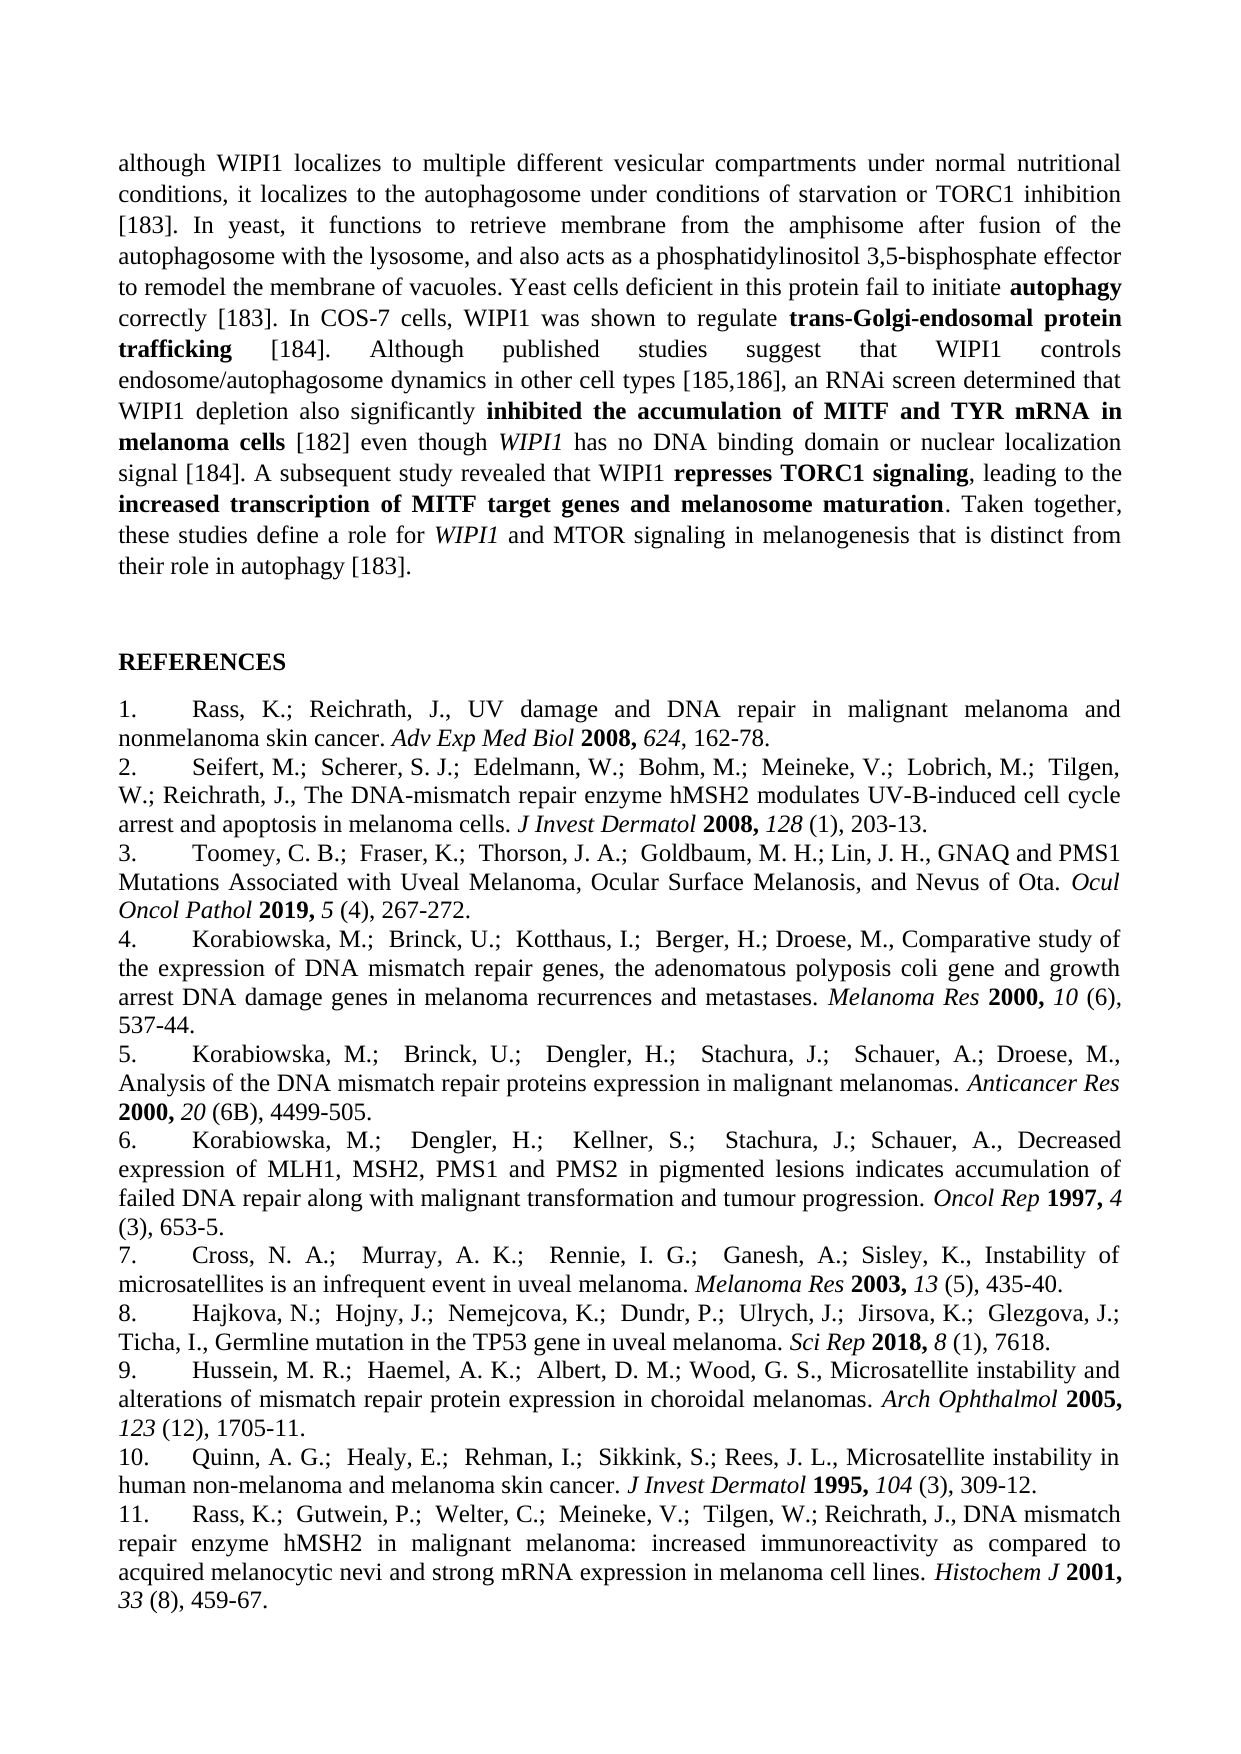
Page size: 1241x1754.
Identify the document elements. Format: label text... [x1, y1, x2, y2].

text 11. Rass, K.; Gutwein, P.; Welter, C.; Meineke, V.; Tilgen, W.; Reichrath, J., DNA mismatch repair enzyme hMSH2 in malignant melanoma: increased immunoreactivity as compared to acquired melanocytic nevi and strong mRNA expression in melanoma cell lines. Histochem J 2001, 33 (8), 459-67. [118, 1499, 1122, 1614]
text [118, 148, 1122, 580]
text 8. Hajkova, N.; Hojny, J.; Nemejcova, K.; Dundr, P.; Ulrych, J.; Jirsova, K.; Glezgova, J.; Ticha, I., Germline mutation in the TP53 gene in uveal melanoma. Sci Rep 2018, 8 (1), 7618. [118, 1298, 1122, 1356]
text 5. Korabiowska, M.; Brinck, U.; Dengler, H.; Stachura, J.; Schauer, A.; Droese, M., Analysis of the DNA mismatch repair proteins expression in malignant melanomas. Anticancer Res 2000, 20 (6B), 4499-505. [118, 1039, 1122, 1126]
text 2. Seifert, M.; Scherer, S. J.; Edelmann, W.; Bohm, M.; Meineke, V.; Lobrich, M.; Tilgen, W.; Reichrath, J., The DNA-mismatch repair enzyme hMSH2 modulates UV-B-induced cell cycle arrest and apoptosis in melanoma cells. J Invest Dermatol 2008, 128 (1), 203-13. [118, 752, 1122, 838]
text 4. Korabiowska, M.; Brinck, U.; Kotthaus, I.; Berger, H.; Droese, M., Comparative study of the expression of DNA mismatch repair genes, the adenomatous polyposis coli gene and growth arrest DNA damage genes in melanoma recurrences and metastases. Melanoma Res 2000, 10 (6), 537-44. [118, 924, 1122, 1039]
text 1. Rass, K.; Reichrath, J., UV damage and DNA repair in malignant melanoma and nonmelanoma skin cancer. Adv Exp Med Biol 2008, 624, 162-78. [118, 694, 1122, 752]
text 7. Cross, N. A.; Murray, A. K.; Rennie, I. G.; Ganesh, A.; Sisley, K., Instability of microsatellites is an infrequent event in uveal melanoma. Melanoma Res 2003, 13 (5), 435-40. [118, 1241, 1122, 1298]
text 10. Quinn, A. G.; Healy, E.; Rehman, I.; Sikkink, S.; Rees, J. L., Microsatellite instability in human non-melanoma and melanoma skin cancer. J Invest Dermatol 1995, 104 (3), 309-12. [118, 1442, 1122, 1499]
text 9. Hussein, M. R.; Haemel, A. K.; Albert, D. M.; Wood, G. S., Microsatellite instability and alterations of mismatch repair protein expression in choroidal melanomas. Arch Ophthalmol 2005, 123 (12), 1705-11. [118, 1356, 1122, 1442]
text 3. Toomey, C. B.; Fraser, K.; Thorson, J. A.; Goldbaum, M. H.; Lin, J. H., GNAQ and PMS1 Mutations Associated with Uveal Melanoma, Ocular Surface Melanosis, and Nevus of Ota. Ocul Oncol Pathol 2019, 5 (4), 267-272. [118, 838, 1122, 924]
text 6. Korabiowska, M.; Dengler, H.; Kellner, S.; Stachura, J.; Schauer, A., Decreased expression of MLH1, MSH2, PMS1 and PMS2 in pigmented lesions indicates accumulation of failed DNA repair along with malignant transformation and tumour progression. Oncol Rep 1997, 4 (3), 653-5. [118, 1126, 1122, 1241]
text REFERENCES [118, 647, 1122, 675]
